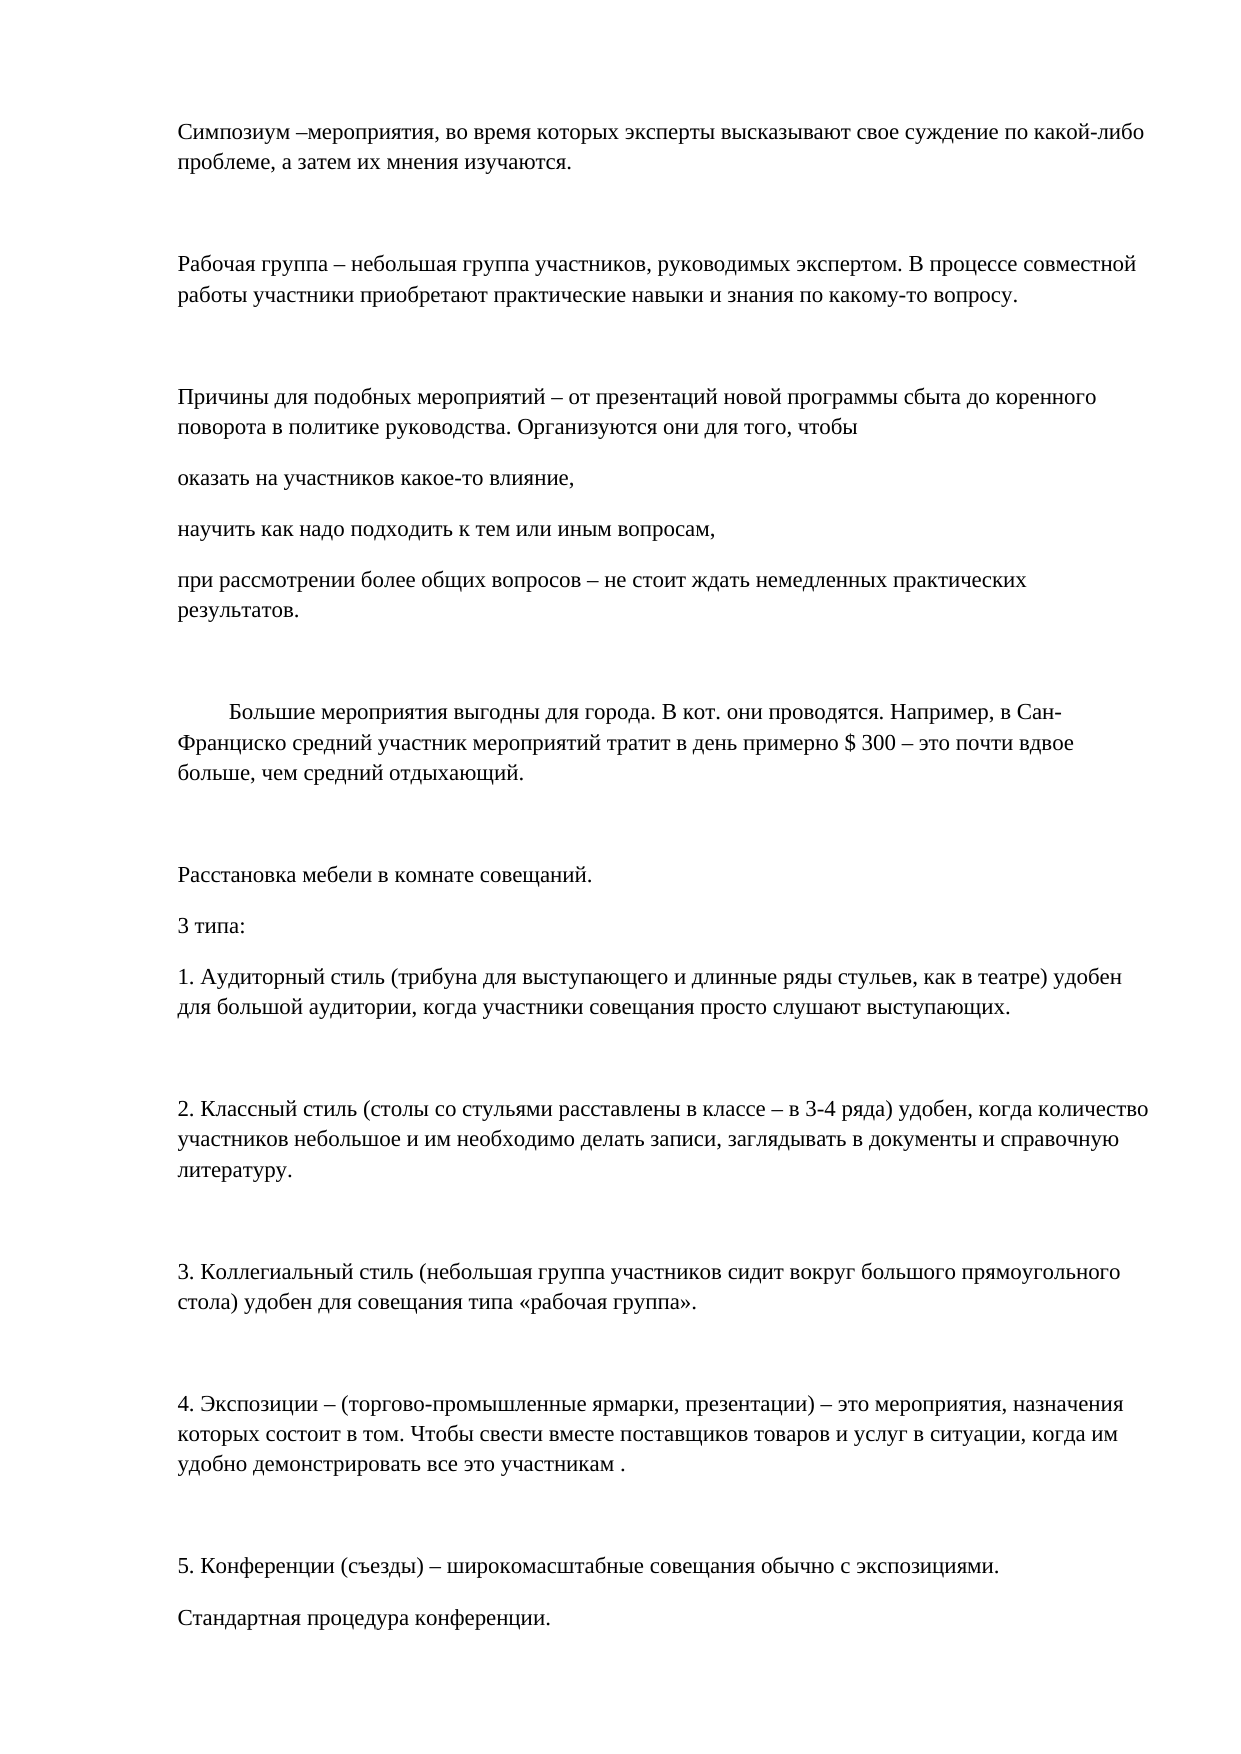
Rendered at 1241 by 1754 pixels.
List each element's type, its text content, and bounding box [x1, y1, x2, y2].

text 5. Конференции (съезды) – широкомасштабные совещания обычно с экспозициями. [177, 1552, 1152, 1579]
text Рабочая группа – небольшая группа участников, руководимых экспертом. В процессе совместной работы участники приобретают практические навыки и знания по какому-то вопросу. [177, 250, 1152, 307]
text Причины для подобных мероприятий – от презентаций новой программы сбыта до коренного поворота в политике руководства. Организуются они для того, чтобы [177, 383, 1152, 439]
text Большие мероприятия выгодны для города. В кот. они проводятся. Например, в Сан-Франциско средний участник мероприятий тратит в день примерно $ 300 – это почти вдвое больше, чем средний отдыхающий. [177, 698, 1152, 785]
text Расстановка мебели в комнате совещаний. [177, 861, 1152, 887]
text при рассмотрении более общих вопросов – не стоит ждать немедленных практических результатов. [177, 566, 1152, 623]
text 4. Экспозиции – (торгово-промышленные ярмарки, презентации) – это мероприятия, назначения которых состоит в том. Чтобы свести вместе поставщиков товаров и услуг в ситуации, когда им удобно демонстрировать все это участникам . [177, 1390, 1152, 1477]
text научить как надо подходить к тем или иным вопросам, [177, 515, 1152, 541]
text оказать на участников какое-то влияние, [177, 464, 1152, 490]
text 3 типа: [177, 912, 1152, 938]
text Симпозиум –мероприятия, во время которых эксперты высказывают свое суждение по какой-либо проблеме, а затем их мнения изучаются. [177, 118, 1152, 175]
text Стандартная процедура конференции. [177, 1603, 1152, 1630]
text 2. Классный стиль (столы со стульями расставлены в классе – в 3-4 ряда) удобен, когда количество участников небольшое и им необходимо делать записи, заглядывать в документы и справочную литературу. [177, 1095, 1152, 1182]
text 3. Коллегиальный стиль (небольшая группа участников сидит вокруг большого прямоугольного стола) удобен для совещания типа «рабочая группа». [177, 1258, 1152, 1314]
text 1. Аудиторный стиль (трибуна для выступающего и длинные ряды стульев, как в театре) удобен для большой аудитории, когда участники совещания просто слушают выступающих. [177, 963, 1152, 1019]
